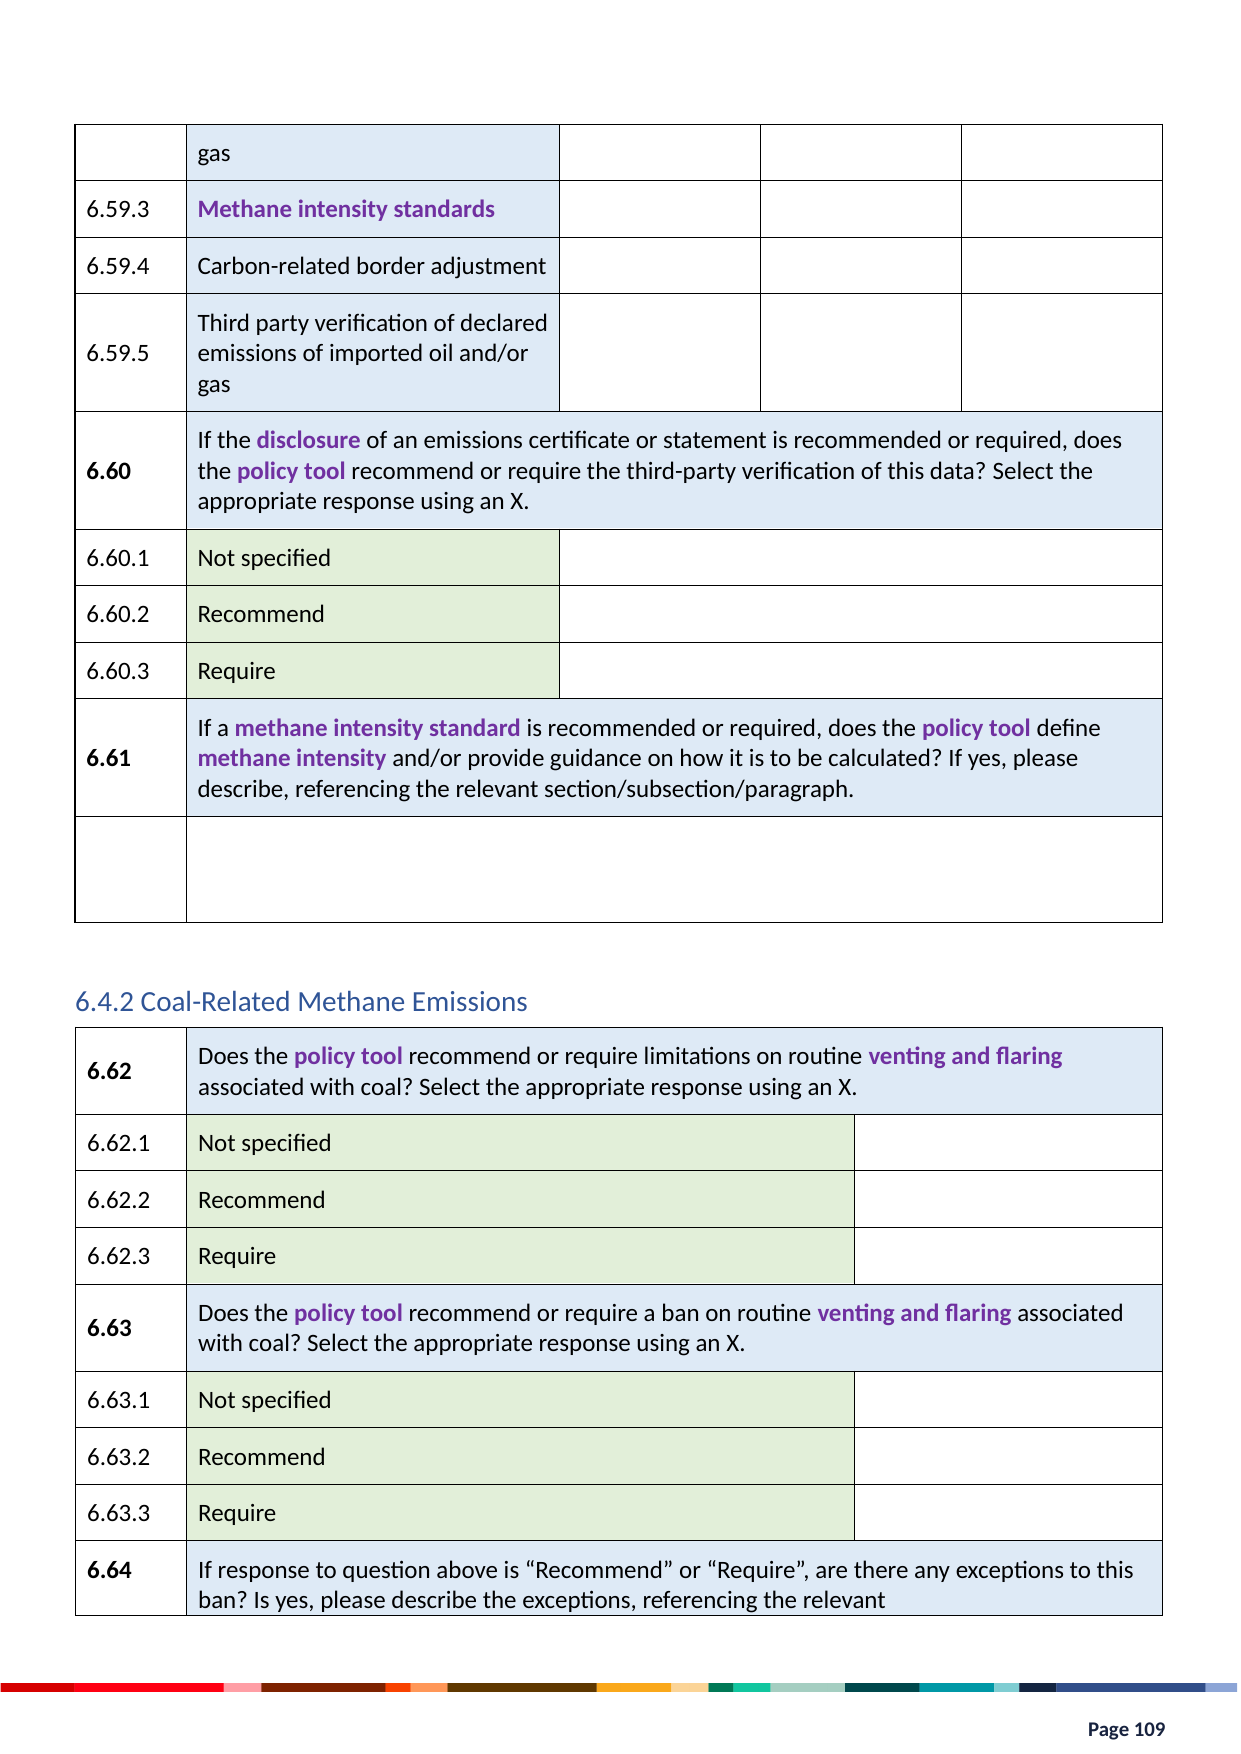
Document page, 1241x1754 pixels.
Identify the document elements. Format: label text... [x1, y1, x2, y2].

subtitle 6.4.2 Coal-Related Methane Emissions [75, 983, 1165, 1018]
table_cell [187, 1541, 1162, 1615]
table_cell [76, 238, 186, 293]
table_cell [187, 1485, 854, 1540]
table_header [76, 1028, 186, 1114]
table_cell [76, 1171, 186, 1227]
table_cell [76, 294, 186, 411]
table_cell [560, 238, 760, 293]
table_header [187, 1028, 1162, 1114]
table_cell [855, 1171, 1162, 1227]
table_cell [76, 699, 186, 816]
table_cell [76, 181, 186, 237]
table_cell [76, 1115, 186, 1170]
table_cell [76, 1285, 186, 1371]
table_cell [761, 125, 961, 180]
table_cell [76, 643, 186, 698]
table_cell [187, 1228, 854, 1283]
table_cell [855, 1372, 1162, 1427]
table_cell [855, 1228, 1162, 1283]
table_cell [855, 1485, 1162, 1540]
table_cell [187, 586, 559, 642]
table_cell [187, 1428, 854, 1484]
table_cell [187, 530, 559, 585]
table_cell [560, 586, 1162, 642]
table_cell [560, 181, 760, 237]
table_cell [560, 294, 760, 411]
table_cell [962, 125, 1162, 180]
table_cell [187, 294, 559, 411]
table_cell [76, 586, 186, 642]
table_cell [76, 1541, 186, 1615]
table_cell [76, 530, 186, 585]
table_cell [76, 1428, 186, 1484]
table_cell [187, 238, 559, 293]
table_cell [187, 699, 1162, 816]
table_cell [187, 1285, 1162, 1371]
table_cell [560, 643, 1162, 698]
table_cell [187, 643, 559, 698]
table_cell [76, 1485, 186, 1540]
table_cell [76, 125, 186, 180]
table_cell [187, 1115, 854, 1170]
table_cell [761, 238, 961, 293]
picture [0, 1683, 1236, 1692]
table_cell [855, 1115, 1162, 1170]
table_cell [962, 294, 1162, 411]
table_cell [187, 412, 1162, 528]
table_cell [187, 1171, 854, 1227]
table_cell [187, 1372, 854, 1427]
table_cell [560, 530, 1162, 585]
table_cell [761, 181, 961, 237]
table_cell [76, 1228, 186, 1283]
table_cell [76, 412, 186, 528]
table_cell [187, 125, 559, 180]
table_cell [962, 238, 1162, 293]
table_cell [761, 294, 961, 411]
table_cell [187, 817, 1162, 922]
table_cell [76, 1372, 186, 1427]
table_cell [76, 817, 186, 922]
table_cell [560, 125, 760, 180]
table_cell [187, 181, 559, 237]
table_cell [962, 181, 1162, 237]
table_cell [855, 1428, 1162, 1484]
